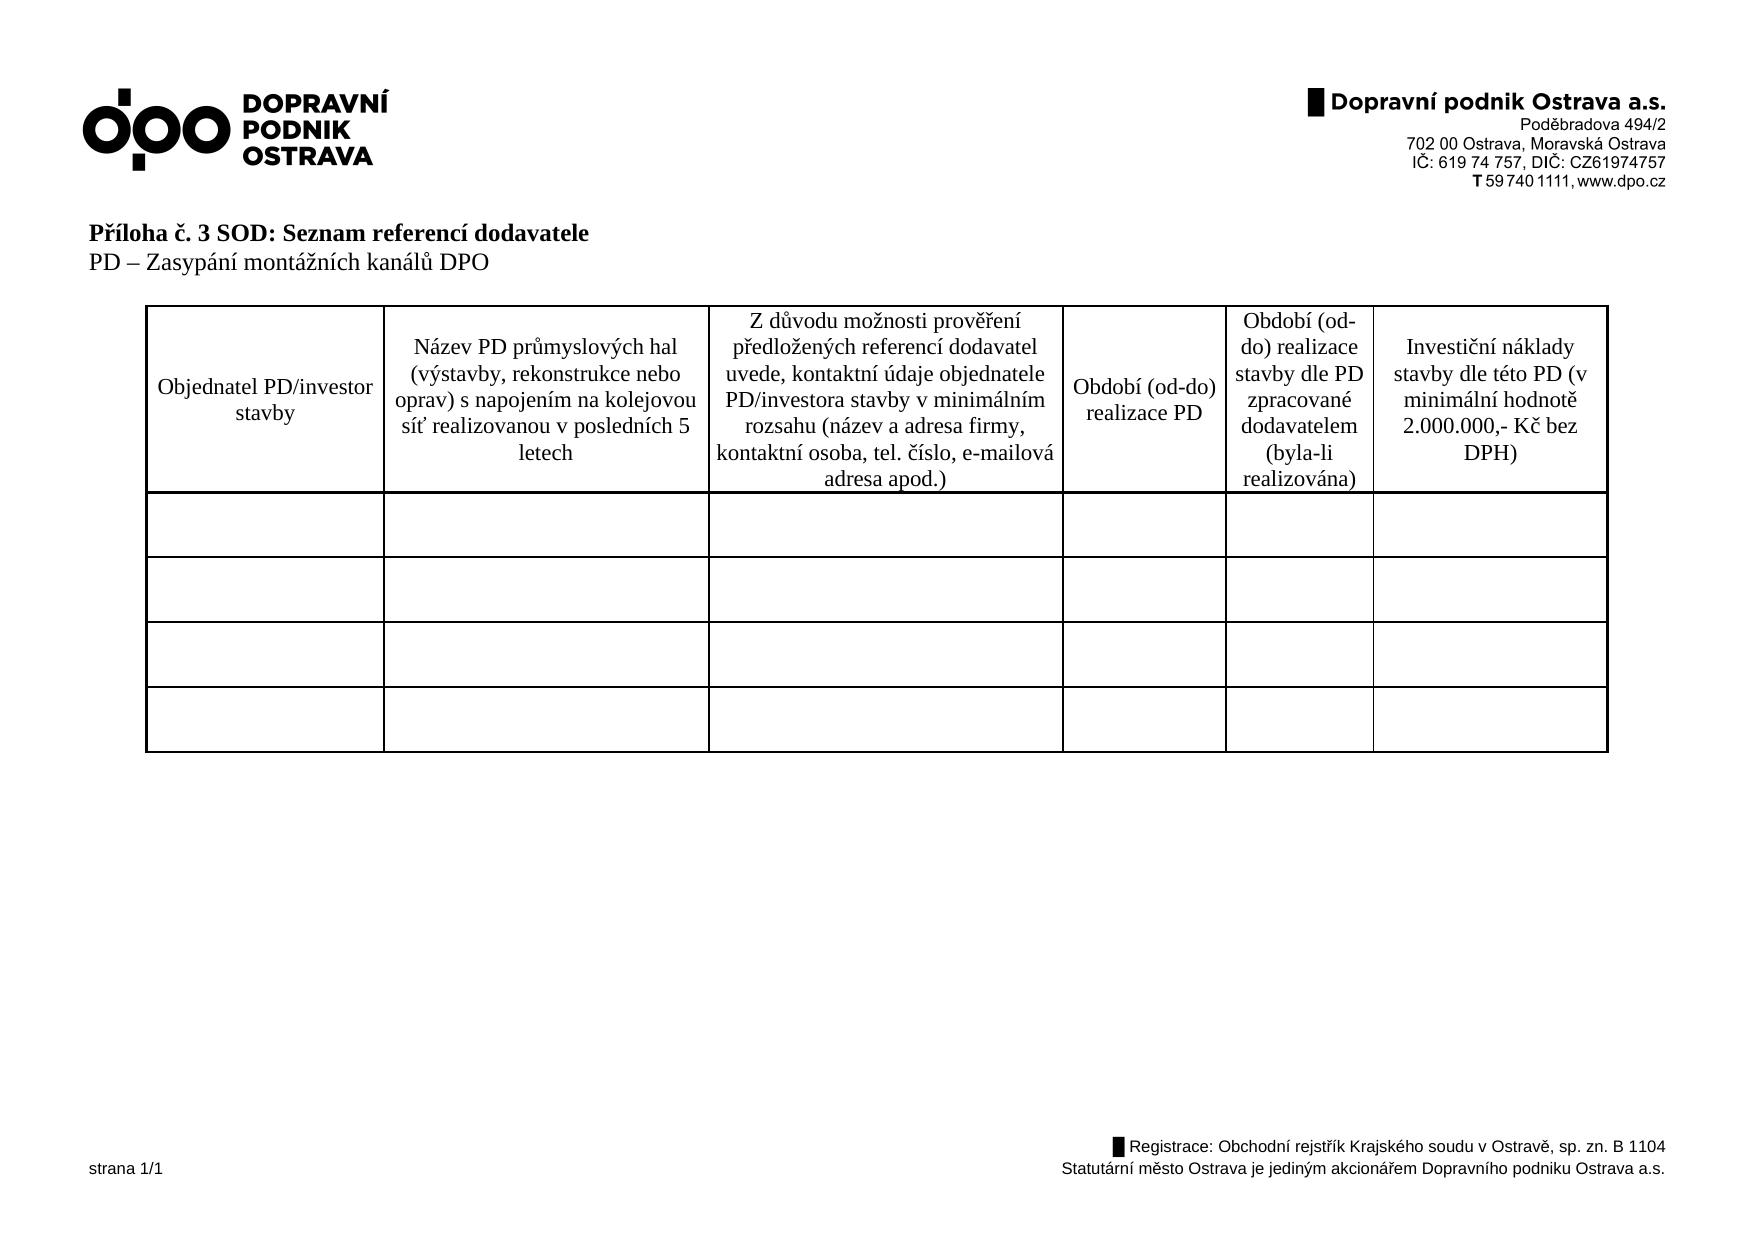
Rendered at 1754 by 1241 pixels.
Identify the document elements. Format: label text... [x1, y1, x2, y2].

table_header Období (od-do) realizace PD [1064, 307, 1225, 491]
table_cell [385, 558, 708, 621]
table_cell [1227, 623, 1373, 686]
table_cell [148, 558, 383, 621]
table_cell [1227, 494, 1373, 556]
table_cell [148, 623, 383, 686]
table_cell [1064, 688, 1225, 751]
table_cell [710, 623, 1062, 686]
table_cell [710, 494, 1062, 556]
table_header Období (od-do) realizace stavby dle PD zpracované dodavatelem (byla-li realizována) [1227, 307, 1373, 491]
table_header Název PD průmyslových hal (výstavby, rekonstrukce nebo oprav) s napojením na kolejovou síť realizovanou v posledních 5 letech [385, 307, 708, 491]
table_header Investiční náklady stavby dle této PD (v minimální hodnotě 2.000.000,- Kč bez DPH) [1374, 307, 1606, 491]
table_header Objednatel PD/investor stavby [148, 307, 383, 491]
table_cell [1374, 688, 1606, 751]
table_cell [385, 623, 708, 686]
table_cell [710, 558, 1062, 621]
table_cell [1064, 623, 1225, 686]
picture [1307, 88, 1666, 190]
table_cell [385, 688, 708, 751]
subtitle Příloha č. 3 SOD: Seznam referencí dodavatele [89, 218, 1665, 247]
table_cell [1064, 558, 1225, 621]
subtitle PD – Zasypání montážních kanálů DPO [89, 247, 1665, 276]
table_cell [710, 688, 1062, 751]
table_cell [385, 494, 708, 556]
table_cell [1227, 688, 1373, 751]
table_cell [1227, 558, 1373, 621]
table_cell [1374, 494, 1606, 556]
picture [82, 88, 390, 171]
table_cell [1374, 558, 1606, 621]
table_cell [1374, 623, 1606, 686]
table_header Z důvodu možnosti prověření předložených referencí dodavatel uvede, kontaktní údaje objednatele PD/investora stavby v minimálním rozsahu (název a adresa firmy, kontaktní osoba, tel. číslo, e-mailová adresa apod.) [710, 307, 1062, 491]
table_cell [1064, 494, 1225, 556]
table_cell [148, 688, 383, 751]
table_cell [148, 494, 383, 556]
